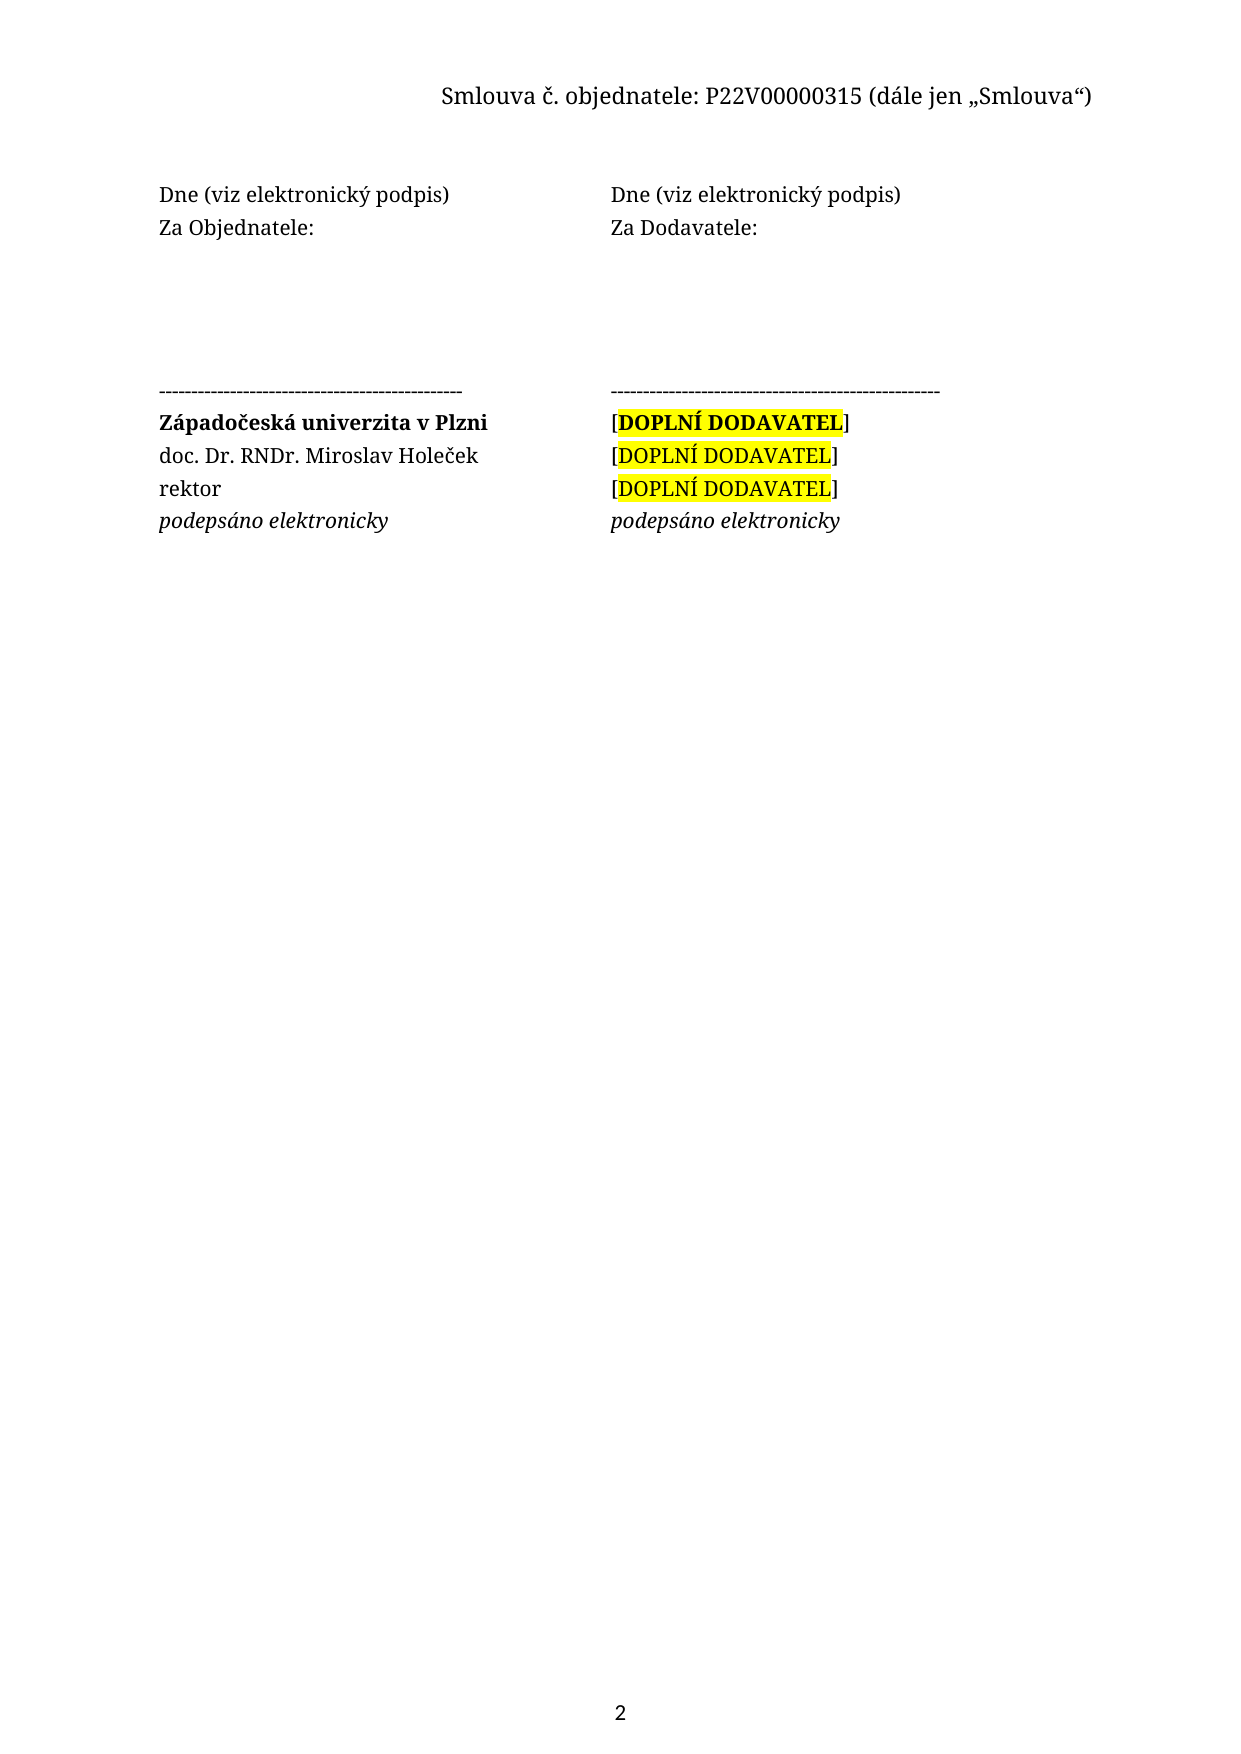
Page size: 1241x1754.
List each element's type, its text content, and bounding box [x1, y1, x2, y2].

table_header Dne (viz elektronický podpis) Za Dodavatele: --------------------------------------------------- [DOPLNÍ DODAVATEL] [DOPLNÍ DODAVATEL] [DOPLNÍ DODAVATEL] podepsáno elektronicky [599, 180, 1051, 571]
table_header Dne (viz elektronický podpis) Za Objednatele: ----------------------------------------------- Západočeská univerzita v Plzni doc. Dr. RNDr. Miroslav Holeček rektor podepsáno elektronicky [148, 180, 599, 571]
